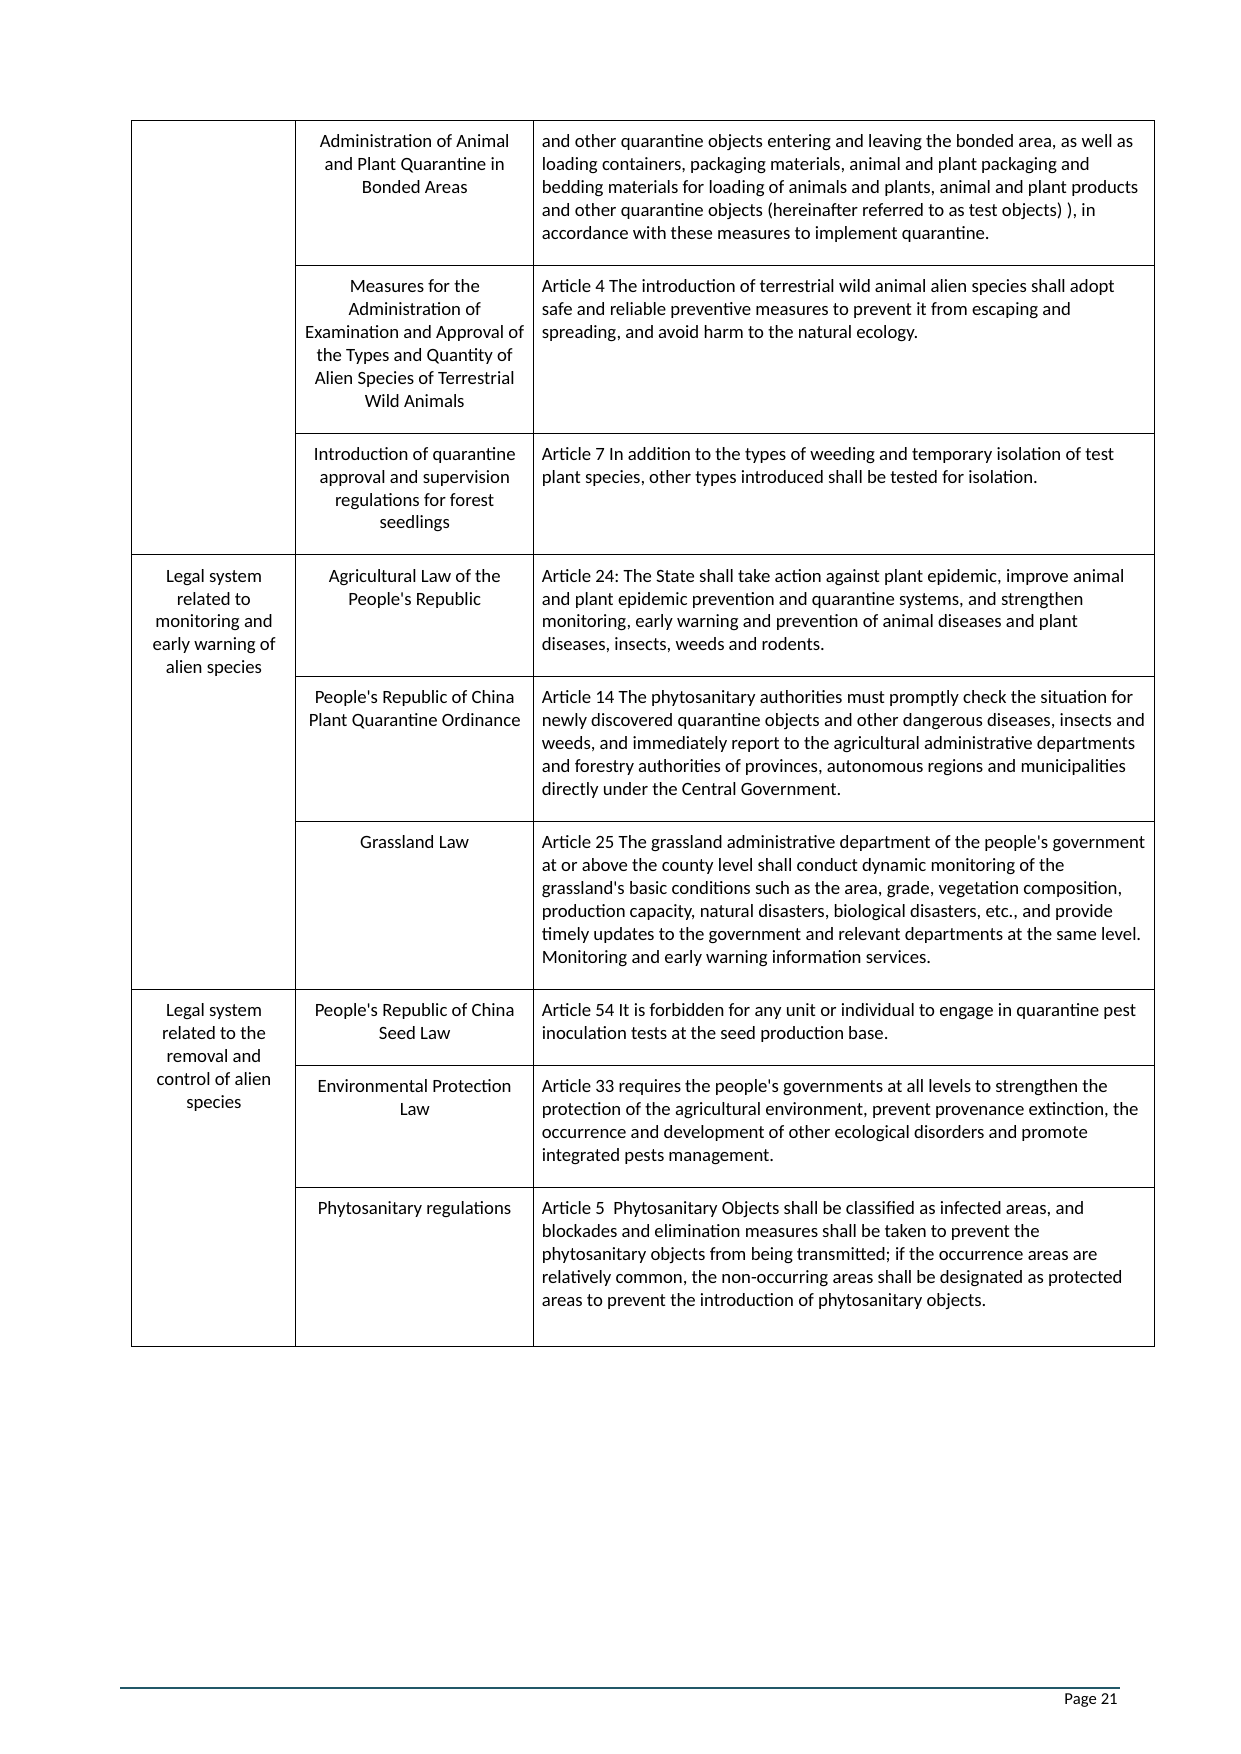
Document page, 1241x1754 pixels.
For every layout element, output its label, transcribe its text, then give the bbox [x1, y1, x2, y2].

table_cell People's Republic of China Plant Quarantine Ordinance [296, 677, 533, 821]
table_cell Article 7 In addition to the types of weeding and temporary isolation of test plant species, other types introduced shall be tested for isolation. [534, 434, 1154, 554]
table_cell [534, 121, 1154, 265]
table_cell Legal system related to monitoring and early warning of alien species [132, 555, 295, 989]
table_cell Phytosanitary regulations [296, 1188, 533, 1346]
table_cell Article 14 The phytosanitary authorities must promptly check the situation for newly discovered quarantine objects and other dangerous diseases, insects and weeds, and immediately report to the agricultural administrative departments and forestry authorities of provinces, autonomous regions and municipalities directly under the Central Government. [534, 677, 1154, 821]
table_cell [296, 121, 533, 265]
table_cell Introduction of quarantine approval and supervision regulations for forest seedlings [296, 434, 533, 554]
table_cell Article 24: The State shall take action against plant epidemic, improve animal and plant epidemic prevention and quarantine systems, and strengthen monitoring, early warning and prevention of animal diseases and plant diseases, insects, weeds and rodents. [534, 555, 1154, 676]
table_cell Article 4 The introduction of terrestrial wild animal alien species shall adopt safe and reliable preventive measures to prevent it from escaping and spreading, and avoid harm to the natural ecology. [534, 266, 1154, 432]
table_cell Article 33 requires the people's governments at all levels to strengthen the protection of the agricultural environment, prevent provenance extinction, the occurrence and development of other ecological disorders and promote integrated pests management. [534, 1066, 1154, 1187]
table_cell Legal system related to the removal and control of alien species [132, 990, 295, 1346]
table_cell People's Republic of China Seed Law [296, 990, 533, 1065]
table_cell Measures for the Administration of Examination and Approval of the Types and Quantity of Alien Species of Terrestrial Wild Animals [296, 266, 533, 432]
table_cell Article 5 Phytosanitary Objects shall be classified as infected areas, and blockades and elimination measures shall be taken to prevent the phytosanitary objects from being transmitted; if the occurrence areas are relatively common, the non-occurring areas shall be designated as protected areas to prevent the introduction of phytosanitary objects. [534, 1188, 1154, 1346]
table_cell Article 54 It is forbidden for any unit or individual to engage in quarantine pest inoculation tests at the seed production base. [534, 990, 1154, 1065]
table_cell Article 25 The grassland administrative department of the people's government at or above the county level shall conduct dynamic monitoring of the grassland's basic conditions such as the area, grade, vegetation composition, production capacity, natural disasters, biological disasters, etc., and provide timely updates to the government and relevant departments at the same level. Monitoring and early warning information services. [534, 822, 1154, 989]
table_cell Grassland Law [296, 822, 533, 989]
table_cell Environmental Protection Law [296, 1066, 533, 1187]
table_cell Agricultural Law of the People's Republic [296, 555, 533, 676]
